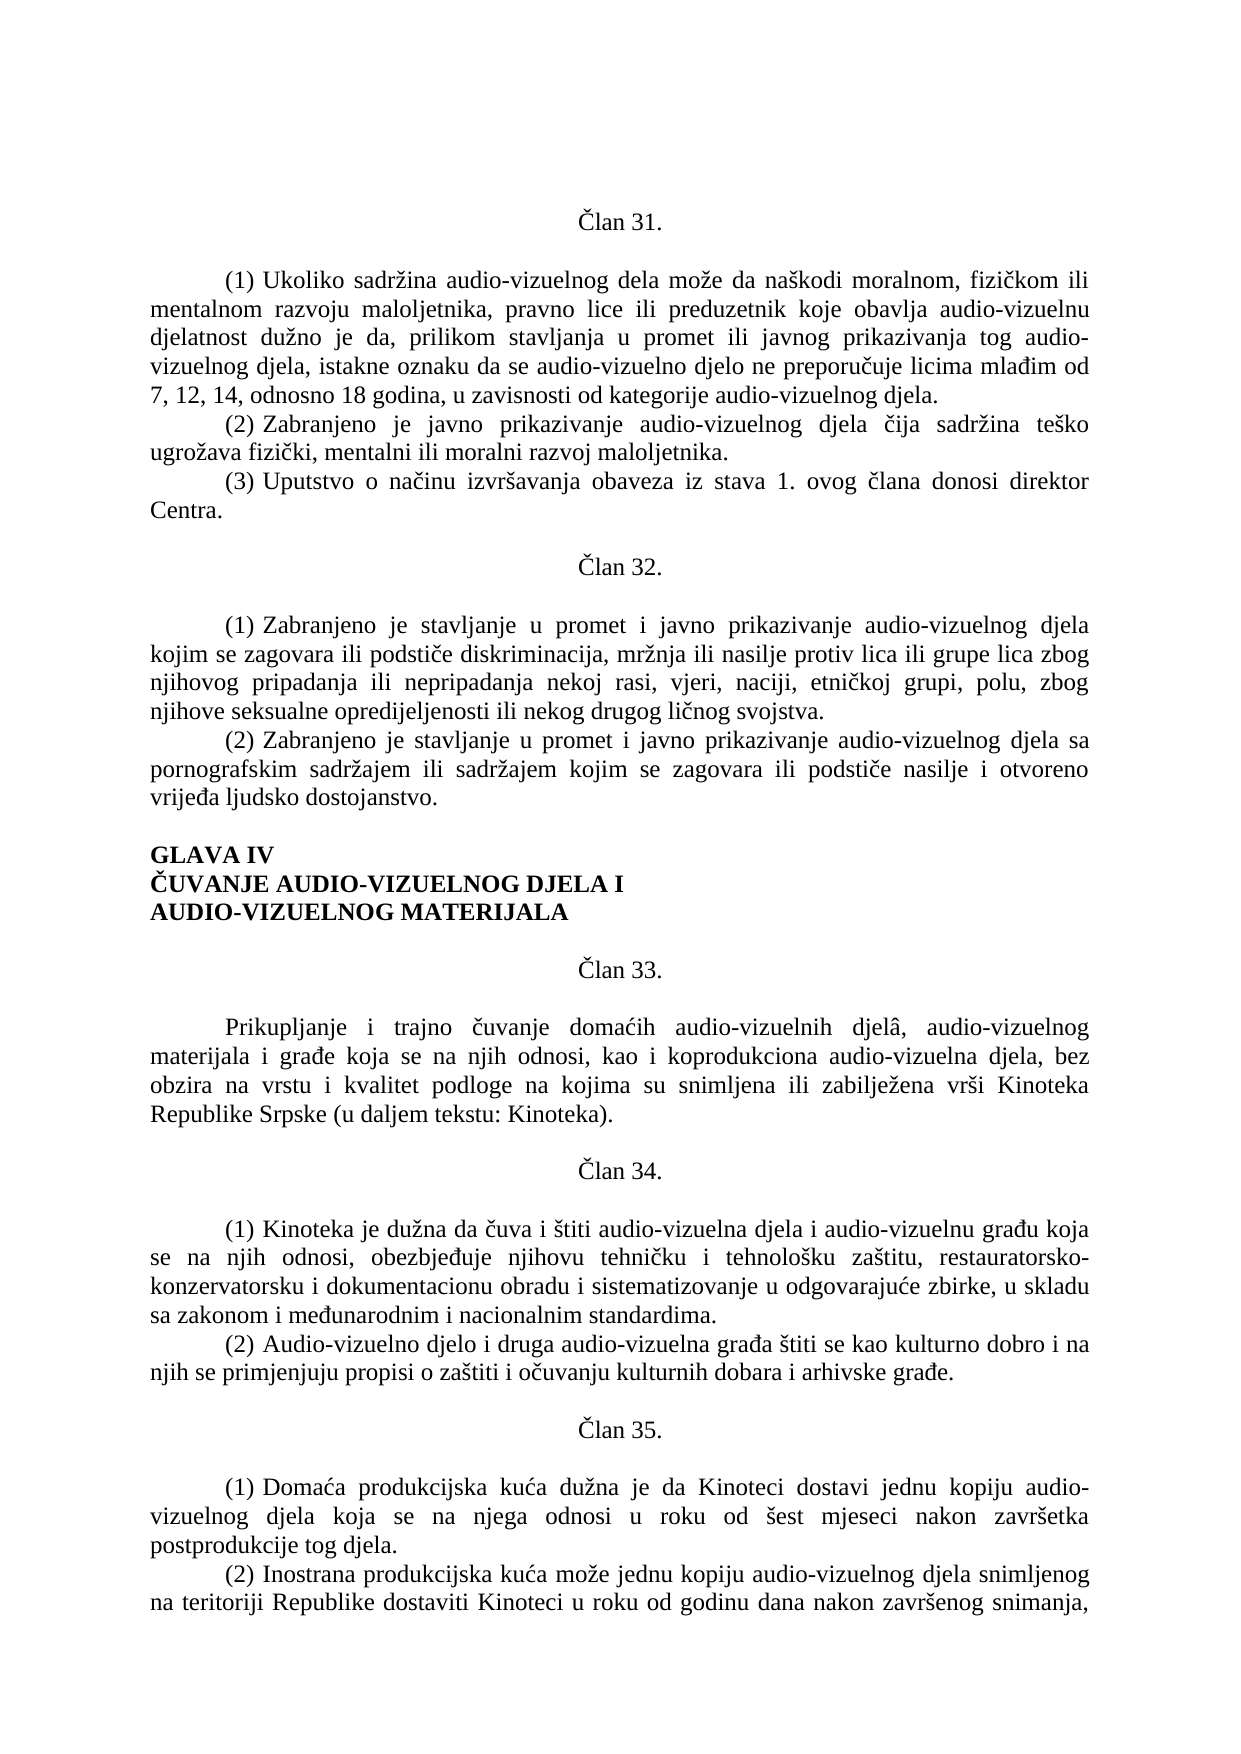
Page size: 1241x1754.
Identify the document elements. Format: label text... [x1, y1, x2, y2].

list Zabranjeno je stavljanje u promet i javno prikazivanje audio-vizuelnog djela sa pornografskim sadržajem ili sadržajem kojim se zagovara ili podstiče nasilje i otvoreno vrijeđa ljudsko dostojanstvo. [150, 725, 1090, 811]
text Član 34. [150, 1156, 1090, 1185]
list Audio-vizuelno djelo i druga audio-vizuelna građa štiti se kao kulturno dobro i na njih se primjenjuju propisi o zaštiti i očuvanju kulturnih dobara i arhivske građe. [150, 1329, 1090, 1386]
text Član 31. [150, 207, 1090, 236]
list Domaća produkcijska kuća dužna je da Kinoteci dostavi jednu kopiju audio-vizuelnog djela koja se na njega odnosi u roku od šest mjeseci nakon završetka postprodukcije tog djela. [150, 1472, 1090, 1559]
list Zabranjeno je stavljanje u promet i javno prikazivanje audio-vizuelnog djela kojim se zagovara ili podstiče diskriminacija, mržnja ili nasilje protiv lica ili grupe lica zbog njihovog pripadanja ili nepripadanja nekoj rasi, vjeri, naciji, etničkoj grupi, polu, zbog njihove seksualne opredijeljenosti ili nekog drugog ličnog svojstva. [150, 610, 1090, 725]
list Ukoliko sadržina audio-vizuelnog dela može da naškodi moralnom, fizičkom ili mentalnom razvoju maloljetnika, pravno lice ili preduzetnik koje obavlja audio-vizuelnu djelatnost dužno je da, prilikom stavljanja u promet ili javnog prikazivanja tog audio-vizuelnog djela, istakne oznaku da se audio-vizuelno djelo ne preporučuje licima mlađim od 7, 12, 14, odnosno 18 godina, u zavisnosti od kategorije audio-vizuelnog djela. [150, 265, 1090, 409]
text Član 35. [150, 1415, 1090, 1444]
text AUDIO-VIZUELNOG MATERIJALA [150, 897, 1090, 926]
text Prikupljanje i trajno čuvanje domaćih audio-vizuelnih djelâ, audio-vizuelnog materijala i građe koja se na njih odnosi, kao i koprodukciona audio-vizuelna djela, bez obzira na vrstu i kvalitet podloge na kojima su snimljena ili zabilježena vrši Kinoteka Republike Srpske (u daljem tekstu: Kinoteka). [150, 1012, 1090, 1127]
list Kinoteka je dužna da čuva i štiti audio-vizuelna djela i audio-vizuelnu građu koja se na njih odnosi, obezbjeđuje njihovu tehničku i tehnološku zaštitu, restauratorsko-konzervatorsku i dokumentacionu obradu i sistematizovanje u odgovarajuće zbirke, u skladu sa zakonom i međunarodnim i nacionalnim standardima. [150, 1214, 1090, 1329]
list Uputstvo o načinu izvršavanja obaveza iz stava 1. ovog člana donosi direktor Centra. [150, 466, 1090, 524]
list Zabranjeno je javno prikazivanje audio-vizuelnog djela čija sadržina teško ugrožava fizički, mentalni ili moralni razvoj maloljetnika. [150, 409, 1090, 466]
text Član 33. [150, 955, 1090, 984]
text GLAVA IV [150, 840, 1090, 869]
text Član 32. [150, 552, 1090, 581]
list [150, 1559, 1090, 1616]
text ČUVANJE AUDIO-VIZUELNOG DJELA I [150, 869, 1090, 897]
